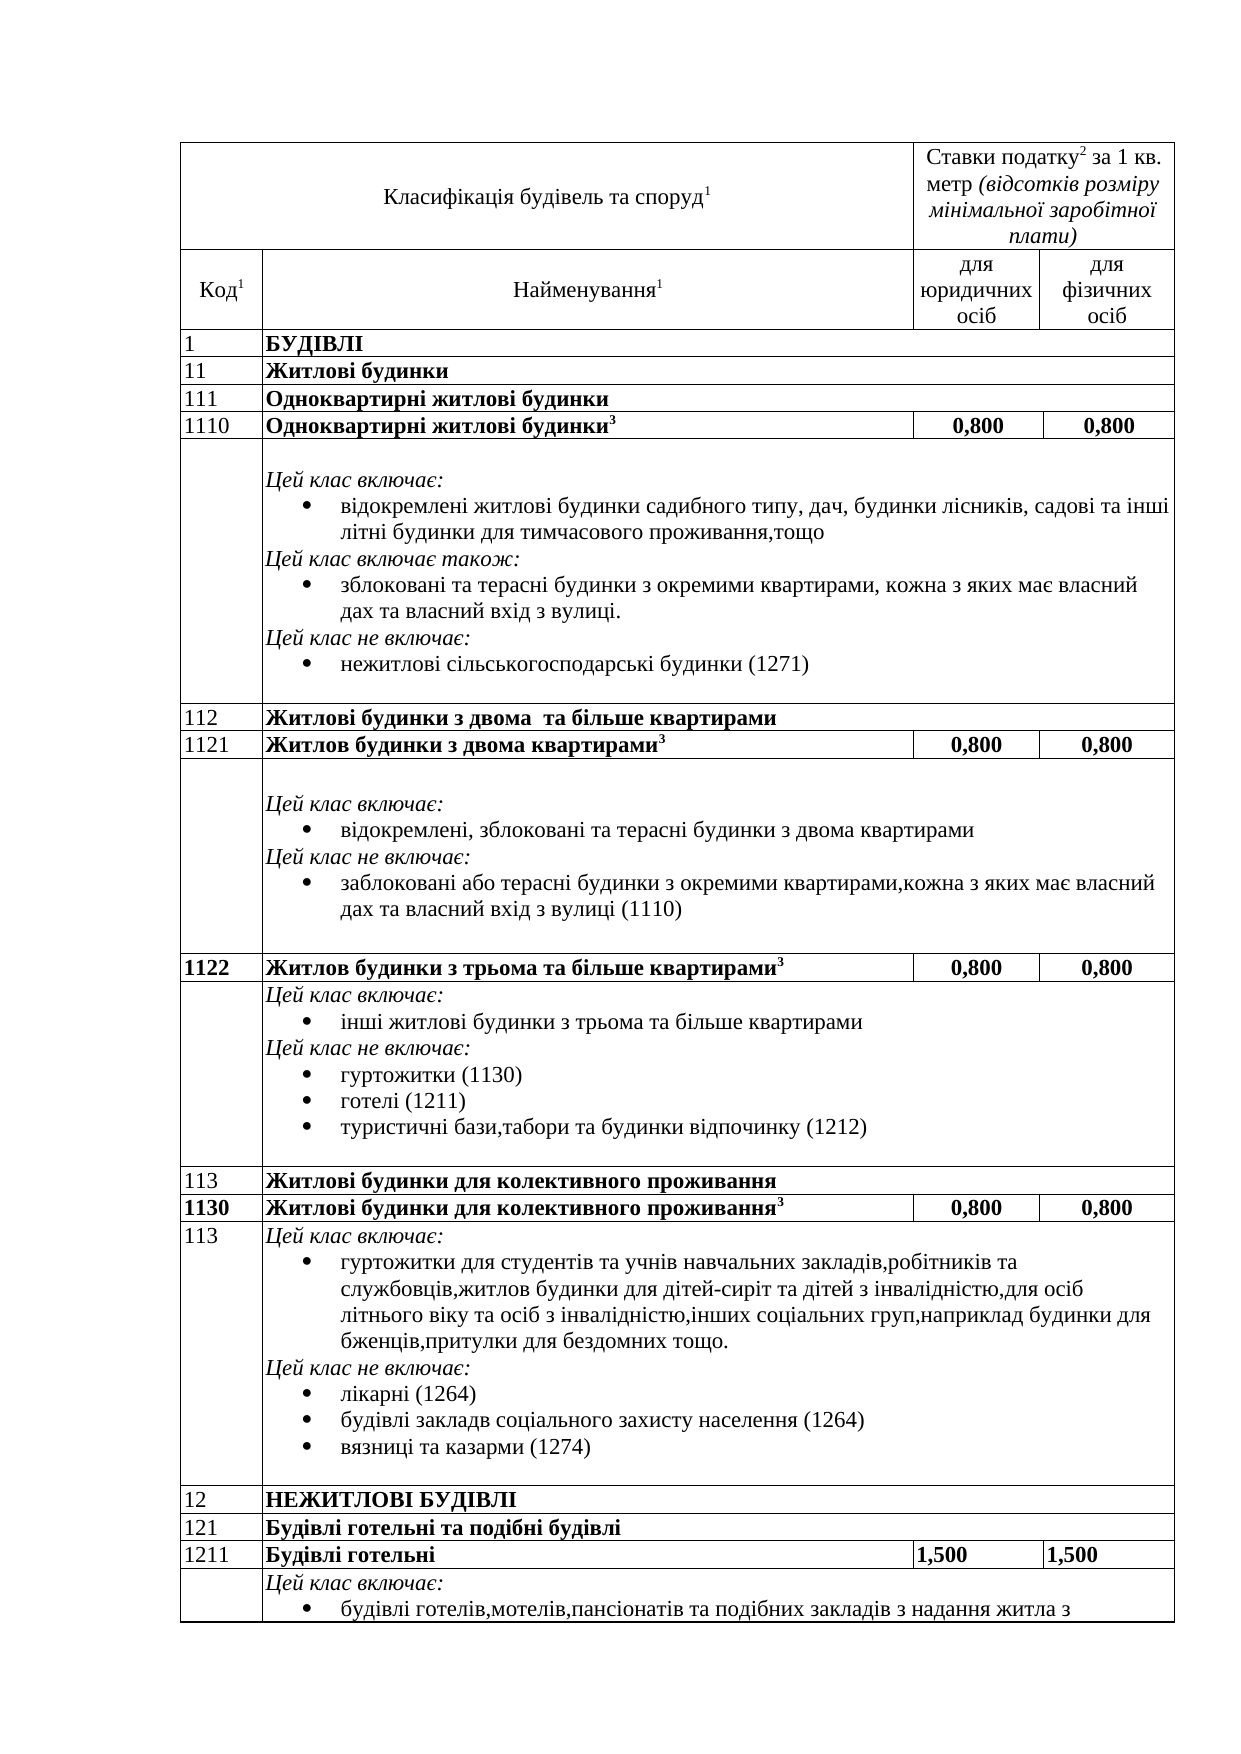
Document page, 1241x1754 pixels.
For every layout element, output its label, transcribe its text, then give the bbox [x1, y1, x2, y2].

table_cell 0,800 [914, 1195, 1039, 1221]
table_cell 0,800 [914, 954, 1039, 981]
table_cell 1121 [181, 731, 262, 758]
table_cell [181, 1569, 262, 1621]
table_cell [181, 982, 262, 1166]
table_cell 121 [181, 1514, 262, 1540]
table_cell 1 [181, 330, 262, 356]
table_cell Будівлі готельні [263, 1541, 913, 1568]
table_cell Одноквартирні житлові будинки3 [263, 412, 913, 438]
table_cell Цей клас включає: гуртожитки для студентів та учнів навчальних закладів,робітників та службовців,житлов будинки для дітей-сиріт та дітей з інвалідністю,для осіб літнього віку та осіб з інвалідністю,інших соціальних груп,наприклад будинки для бженців,притулки для бездомних тощо. Цей клас не включає: лікарні (1264) будівлі закладв соціального захисту населення (1264) вязниці та казарми (1274) [263, 1222, 1174, 1485]
table_cell 113 [181, 1167, 262, 1193]
table_cell Цей клас включає: відокремлені житлові будинки садибного типу, дач, будинки лісників, садові та інші літні будинки для тимчасового проживання,тощо Цей клас включає також: зблоковані та терасні будинки з окремими квартирами, кожна з яких має власний дах та власний вхід з вулиці. Цей клас не включає: нежитлові сільськогосподарські будинки (1271) [263, 439, 1174, 703]
table_header Класифікація будівель та споруд1 [181, 143, 913, 249]
table_cell Код1 [181, 250, 262, 329]
table_cell [181, 439, 262, 703]
table_cell Житлові будинки [263, 357, 1174, 383]
table_cell Житлов будинки з двома квартирами3 [263, 731, 913, 758]
table_cell Житлові будинки для колективного проживання3 [263, 1195, 913, 1221]
table_cell 0,800 [1040, 1195, 1174, 1221]
table_cell 0,800 [1040, 731, 1174, 758]
table_cell [181, 759, 262, 953]
table_cell НЕЖИТЛОВІ БУДІВЛІ [263, 1486, 1174, 1513]
table_cell Житлові будинки для колективного проживання [263, 1167, 1174, 1193]
table_cell Цей клас включає: відокремлені, зблоковані та терасні будинки з двома квартирами Цей клас не включає: заблоковані або терасні будинки з окремими квартирами,кожна з яких має власний дах та власний вхід з вулиці (1110) [263, 759, 1174, 953]
table_cell 112 [181, 704, 262, 730]
table_cell для юридичних осіб [914, 250, 1039, 329]
table_cell 113 [181, 1222, 262, 1485]
table_cell 1130 [181, 1195, 262, 1221]
table_cell 0,800 [914, 731, 1039, 758]
table_cell Будівлі готельні та подібні будівлі [263, 1514, 1174, 1540]
table_cell 12 [181, 1486, 262, 1513]
table_cell Цей клас включає: інші житлові будинки з трьома та більше квартирами Цей клас не включає: гуртожитки (1130) готелі (1211) туристичні бази,табори та будинки відпочинку (1212) [263, 982, 1174, 1166]
table_cell 0,800 [914, 412, 1043, 438]
table_cell 1,500 [1044, 1541, 1174, 1568]
table_cell 1122 [181, 954, 262, 981]
table_cell БУДІВЛІ [263, 330, 1174, 356]
table_cell 1,500 [914, 1541, 1043, 1568]
table_cell 0,800 [1040, 954, 1174, 981]
table_cell 1110 [181, 412, 262, 438]
table_cell Одноквартирні житлові будинки [263, 385, 1174, 411]
table_cell 111 [181, 385, 262, 411]
table_cell 0,800 [1044, 412, 1174, 438]
table_cell 1211 [181, 1541, 262, 1568]
table_cell 11 [181, 357, 262, 383]
table_header Ставки податку2 за 1 кв. метр (відсотків розміру мінімальної заробітної плати) [914, 143, 1174, 249]
table_cell Житлові будинки з двома та більше квартирами [263, 704, 1174, 730]
table_cell для фізичних осіб [1040, 250, 1174, 329]
table_cell Найменування1 [263, 250, 913, 329]
table_cell Житлов будинки з трьома та більше квартирами3 [263, 954, 913, 981]
